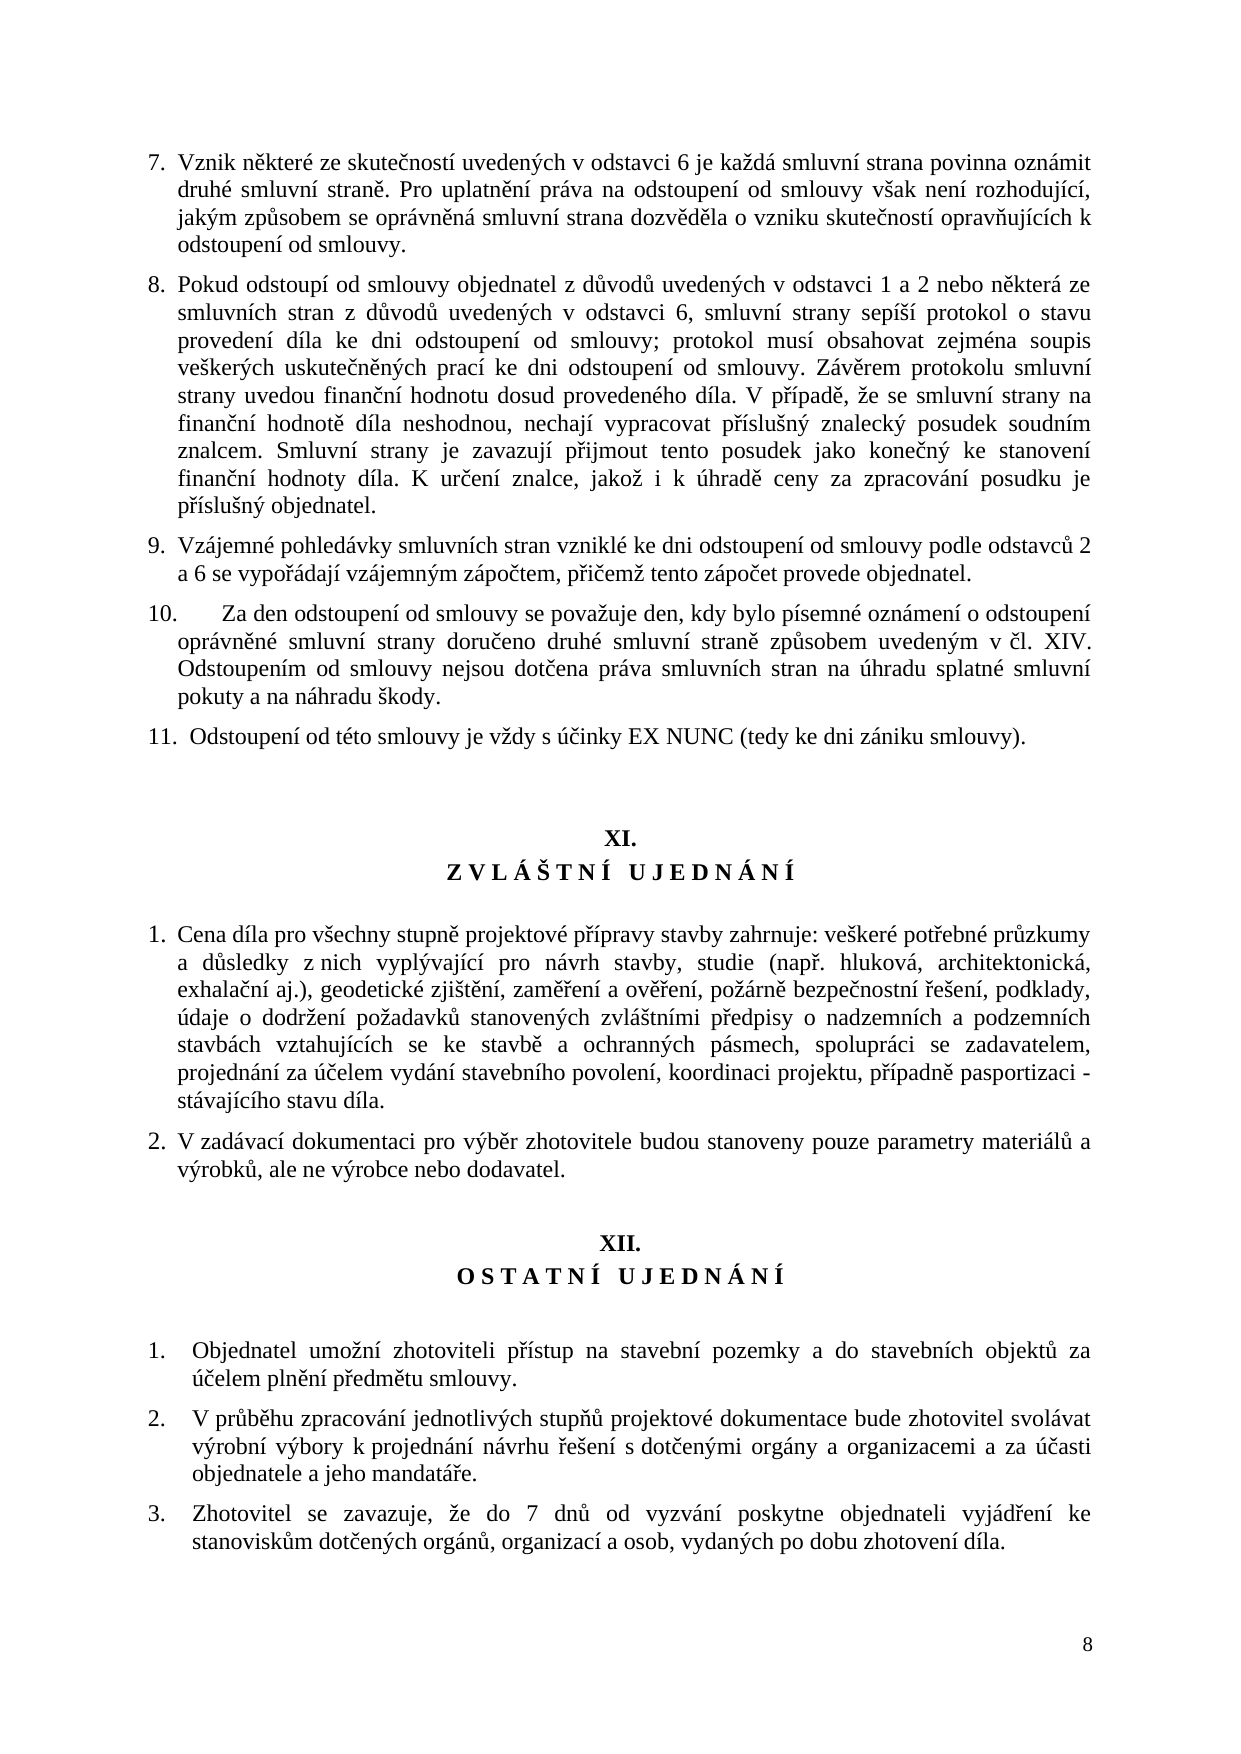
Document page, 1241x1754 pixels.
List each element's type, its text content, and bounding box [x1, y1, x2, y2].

list Vzájemné pohledávky smluvních stran vzniklé ke dni odstoupení od smlouvy podle odstavců 6 se vypořádají vzájemným zápočtem, přičemž tento zápočet provede objednatel. [148, 531, 1093, 587]
list Zhotovitel se zavazuje, že do 7 dnů od vyzvání poskytne objednateli vyjádření ke stanoviskům dotčených orgánů, organizací a osob, vydaných po dobu zhotovení díla. [148, 1499, 1093, 1554]
list V zadávací dokumentaci pro výběr zhotovitele budou stanoveny pouze parametry materiálů a výrobků, ale ne výrobce nebo dodavatel. [148, 1126, 1093, 1182]
text Z V L Á Š T N Í U J E D N Á N Í [148, 857, 1093, 885]
text O S T A T N Í U J E D N Á N Í [148, 1262, 1093, 1290]
text XII. [148, 1228, 1093, 1256]
list Za den odstoupení od smlouvy se považuje den, kdy bylo písemné oznámení o odstoupení oprávněné smluvní strany doručeno druhé smluvní straně způsobem uvedeným v čl. XIV. Odstoupením od smlouvy nejsou dotčena práva smluvních stran na úhradu splatné smluvní pokuty a na náhradu škody. [148, 599, 1093, 709]
list Objednatel umožní zhotoviteli přístup na stavební pozemky a do stavebních objektů za účelem plnění předmětu smlouvy. [148, 1336, 1093, 1392]
text XI. [148, 824, 1093, 851]
list Vznik některé ze skutečností uvedených v odstavci 6 je každá smluvní strana povinna oznámit druhé smluvní straně. Pro uplatnění práva na odstoupení od smlouvy však není rozhodující, jakým způsobem se oprávněná smluvní strana dozvěděla o vzniku skutečností opravňujících k odstoupení od smlouvy. [148, 148, 1093, 258]
list Pokud odstoupí od smlouvy objednatel z důvodů uvedených v odstavci 2 nebo některá ze smluvních stran z důvodů uvedených v odstavci 6, smluvní strany sepíší protokol o stavu provedení díla ke dni odstoupení od smlouvy; protokol musí obsahovat zejména soupis veškerých uskutečněných prací ke dni odstoupení od smlouvy. Závěrem protokolu smluvní strany uvedou finanční hodnotu dosud provedeného díla. V případě, že se smluvní strany na finanční hodnotě díla neshodnou, nechají vypracovat příslušný znalecký posudek soudním znalcem. Smluvní strany je zavazují přijmout tento posudek jako konečný ke stanovení finanční hodnoty díla. K určení znalce, jakož i k úhradě ceny za zpracování posudku je příslušný objednatel. [148, 271, 1093, 519]
text 11. Odstoupení od této smlouvy je vždy s účinky EX NUNC (tedy ke dni zániku smlouvy). [148, 722, 1093, 750]
list Cena díla pro všechny stupně projektové přípravy stavby zahrnuje: veškeré potřebné průzkumy a důsledky z nich vyplývající pro návrh stavby, studie (např. hluková, architektonická, exhalační aj.), geodetické zjištění, zaměření a ověření, požárně bezpečnostní řešení, podklady, údaje o dodržení požadavků stanovených zvláštními předpisy o nadzemních a podzemních stavbách vztahujících se ke stavbě a ochranných pásmech, spolupráci se zadavatelem, projednání za účelem vydání stavebního povolení, koordinaci projektu, případně pasportizaci - stávajícího stavu díla. [148, 919, 1093, 1113]
list V průběhu zpracování jednotlivých stupňů projektové dokumentace bude zhotovitel svolávat výrobní výbory k projednání návrhu řešení s dotčenými orgány a organizacemi a za účasti objednatele a jeho mandatáře. [148, 1404, 1093, 1487]
